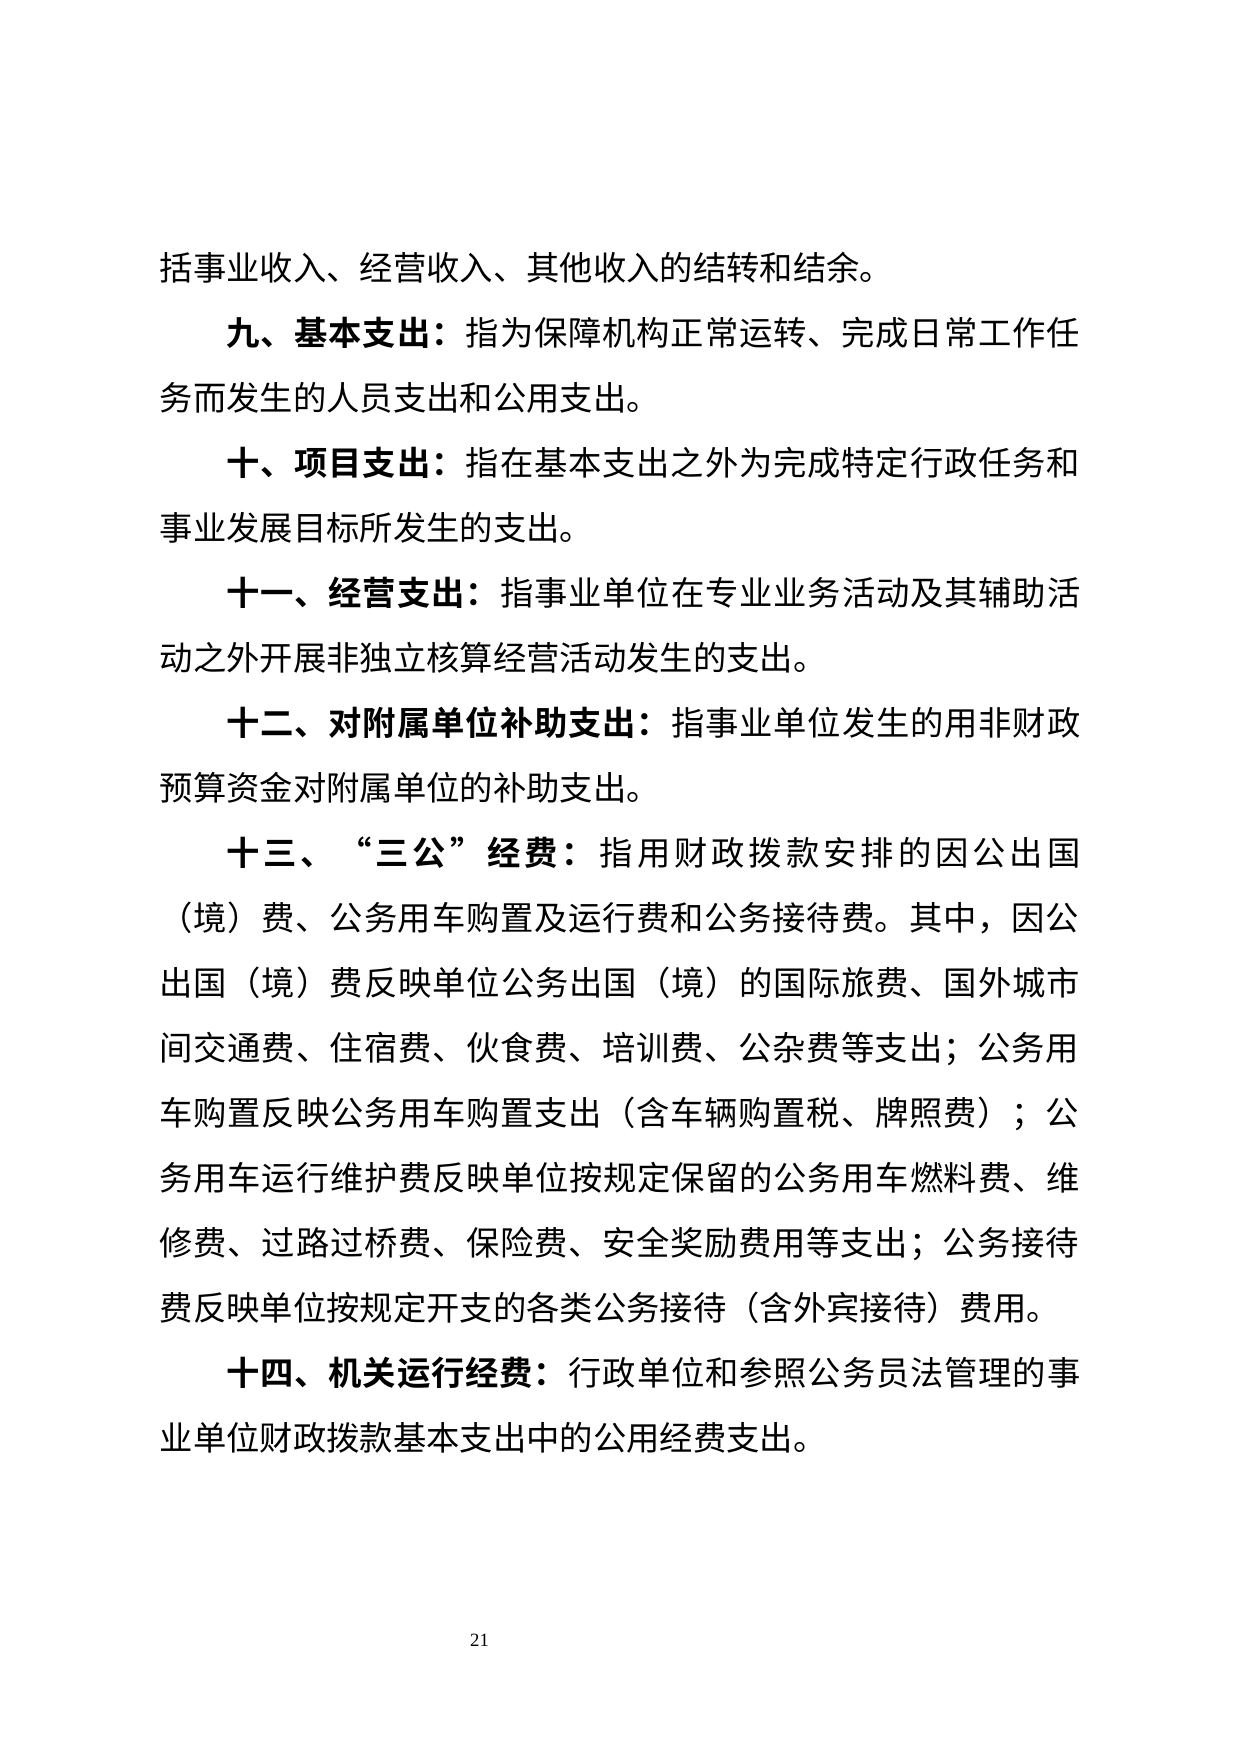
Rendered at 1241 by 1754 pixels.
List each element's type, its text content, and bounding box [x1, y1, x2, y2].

text 十一、经营支出：指事业单位在专业业务活动及其辅助活动之外开展非独立核算经营活动发生的支出。 [159, 558, 1081, 688]
text 十三、“三公”经费：指用财政拨款安排的因公出国（境）费、公务用车购置及运行费和公务接待费。其中，因公出国（境）费反映单位公务出国（境）的国际旅费、国外城市间交通费、住宿费、伙食费、培训费、公杂费等支出；公务用车购置反映公务用车购置支出（含车辆购置税、牌照费）；公务用车运行维护费反映单位按规定保留的公务用车燃料费、维修费、过路过桥费、保险费、安全奖励费用等支出；公务接待费反映单位按规定开支的各类公务接待（含外宾接待）费用。 [159, 818, 1081, 1338]
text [159, 233, 1081, 298]
text 十二、对附属单位补助支出：指事业单位发生的用非财政预算资金对附属单位的补助支出。 [159, 688, 1081, 818]
text 十四、机关运行经费：行政单位和参照公务员法管理的事业单位财政拨款基本支出中的公用经费支出。 [159, 1338, 1081, 1468]
text 十、项目支出：指在基本支出之外为完成特定行政任务和事业发展目标所发生的支出。 [159, 428, 1081, 558]
text 九、基本支出：指为保障机构正常运转、完成日常工作任务而发生的人员支出和公用支出。 [159, 298, 1081, 428]
